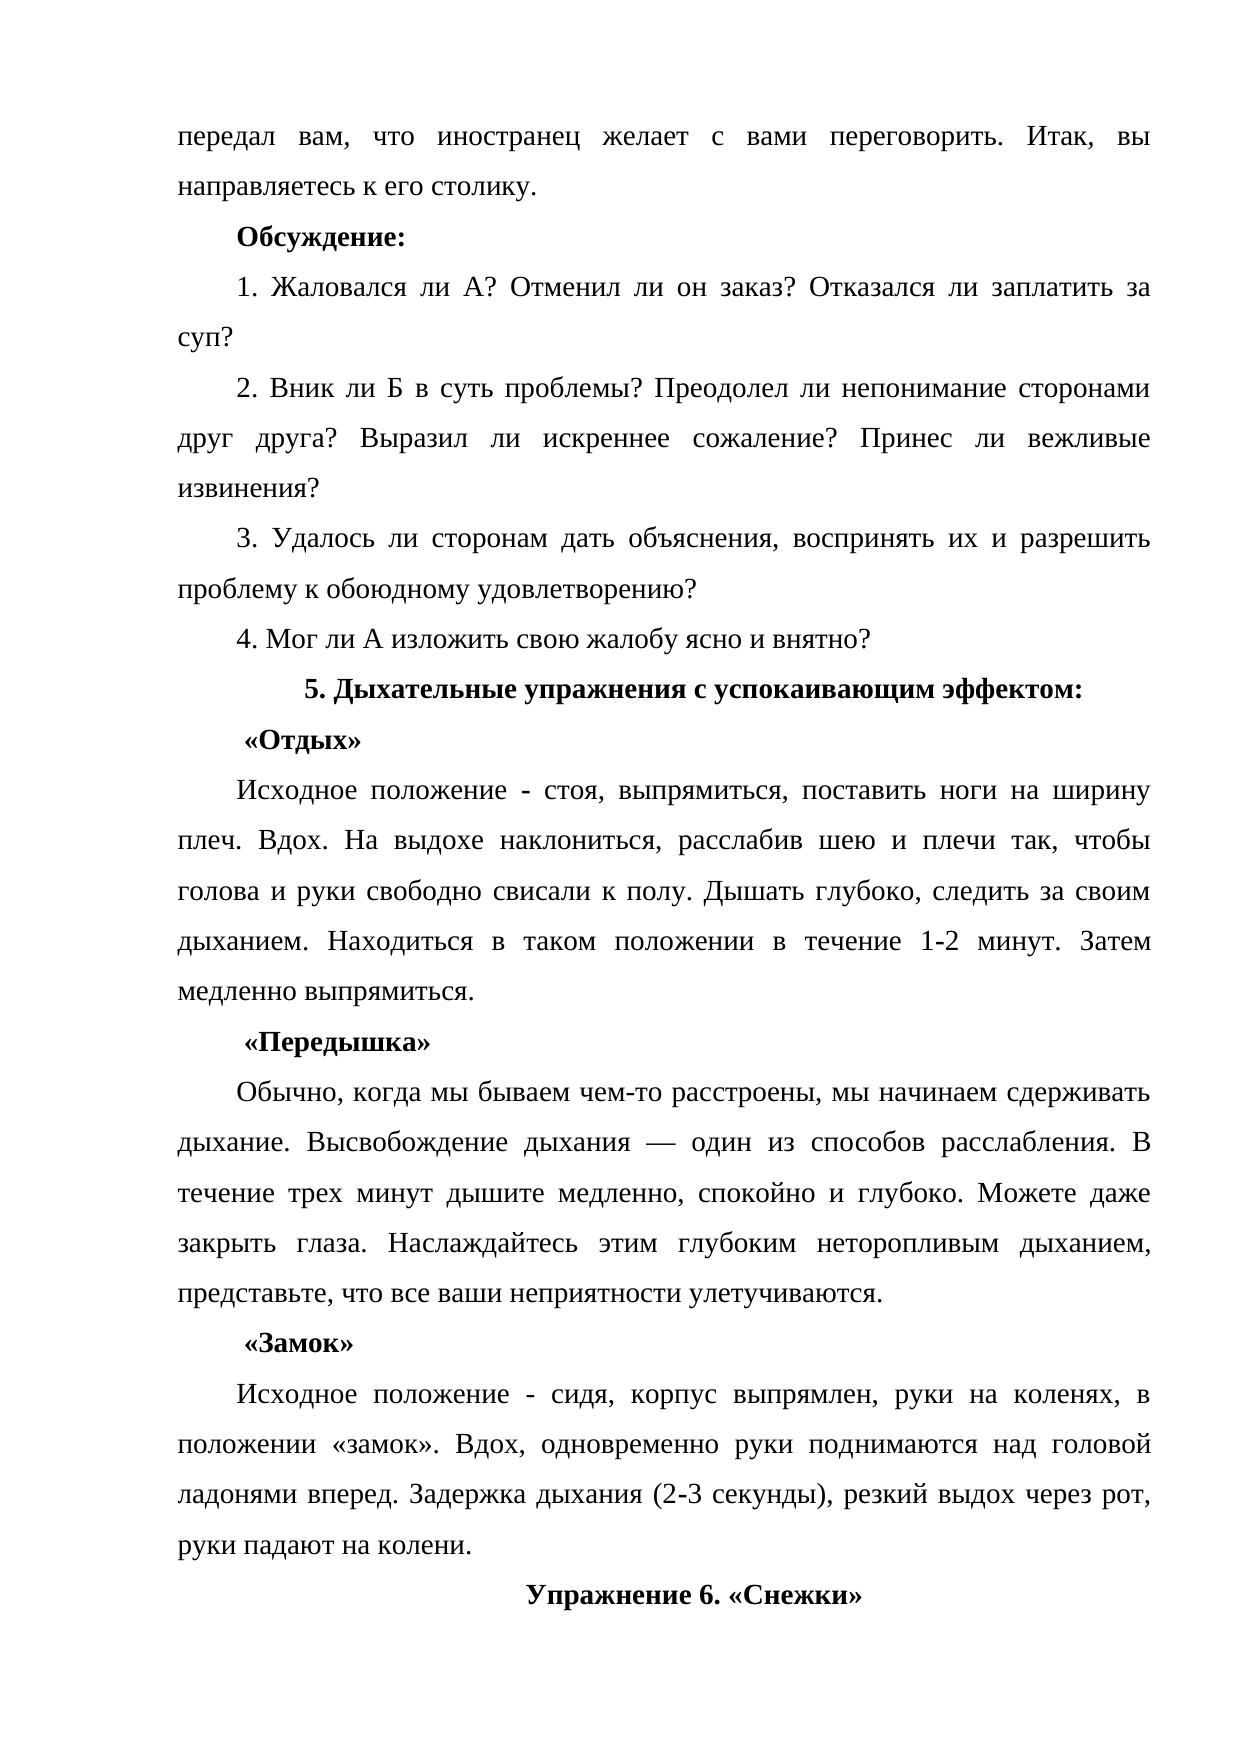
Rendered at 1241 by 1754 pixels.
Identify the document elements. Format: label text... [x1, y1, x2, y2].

text 3. Удалось ли сторонам дать объяснения, воспринять их и разрешить проблему к обоюдному удовлетворению? [177, 521, 1152, 604]
text «Замок» [177, 1326, 1152, 1359]
text 4. Мог ли А изложить свою жалобу ясно и внятно? [177, 621, 1152, 655]
text Обычно, когда мы бываем чем-то расстроены, мы начинаем сдерживать дыхание. Высвобождение дыхания — один из способов расслабления. В течение трех минут дышите медленно, спокойно и глубоко. Можете даже закрыть глаза. Наслаждайтесь этим глубоким неторопливым дыханием, представьте, что все ваши неприятности улетучиваются. [177, 1074, 1152, 1309]
text Исходное положение - сидя, корпус выпрямлен, руки на коленях, в положении «замок». Вдох, одновременно руки поднимаются над головой ладонями вперед. Задержка дыхания (2-3 секунды), резкий выдох через рот, руки падают на колени. [177, 1376, 1152, 1560]
text Обсуждение: [177, 219, 1152, 252]
text Упражнение 6. «Снежки» [177, 1577, 1152, 1611]
text «Передышка» [177, 1024, 1152, 1057]
text «Отдых» [177, 722, 1152, 755]
text 2. Вник ли Б в суть проблемы? Преодолел ли непонимание сторонами друг друга? Выразил ли искреннее сожаление? Принес ли вежливые извинения? [177, 370, 1152, 504]
text 5. Дыхательные упражнения с успокаивающим эффектом: [177, 672, 1152, 705]
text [177, 118, 1152, 202]
text 1. Жаловался ли А? Отменил ли он заказ? Отказался ли заплатить за суп? [177, 269, 1152, 353]
text Исходное положение - стоя, выпрямиться, поставить ноги на ширину плеч. Вдох. На выдохе наклониться, расслабив шею и плечи так, чтобы голова и руки свободно свисали к полу. Дышать глубоко, следить за своим дыханием. Находиться в таком положении в течение 1-2 минут. Затем медленно выпрямиться. [177, 772, 1152, 1007]
